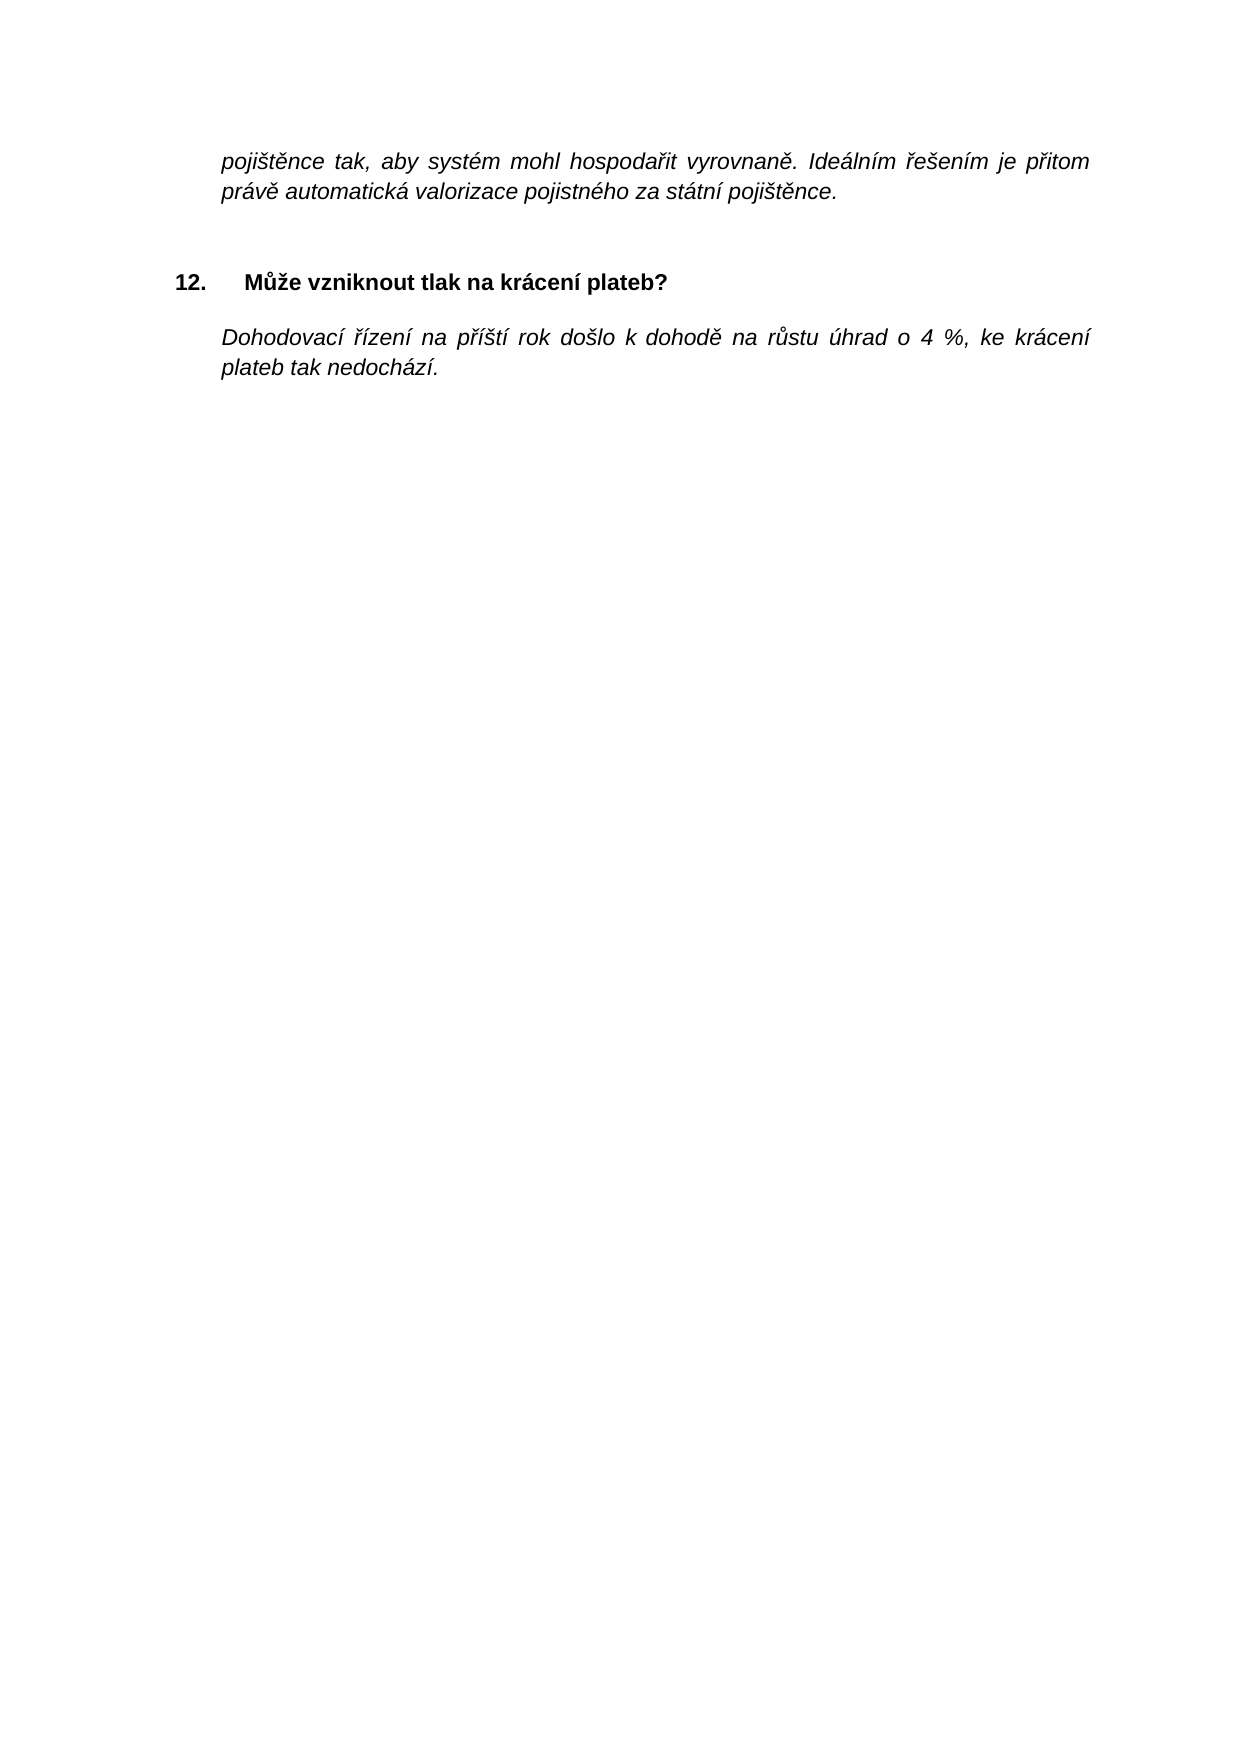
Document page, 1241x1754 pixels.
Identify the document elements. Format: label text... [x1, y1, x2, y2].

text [221, 148, 1093, 204]
text Dohodovací řízení na příští rok došlo k dohodě na růstu úhrad o 4 %, ke krácení plateb tak nedochází. [221, 324, 1093, 380]
list Může vzniknout tlak na krácení plateb? [207, 268, 1093, 295]
